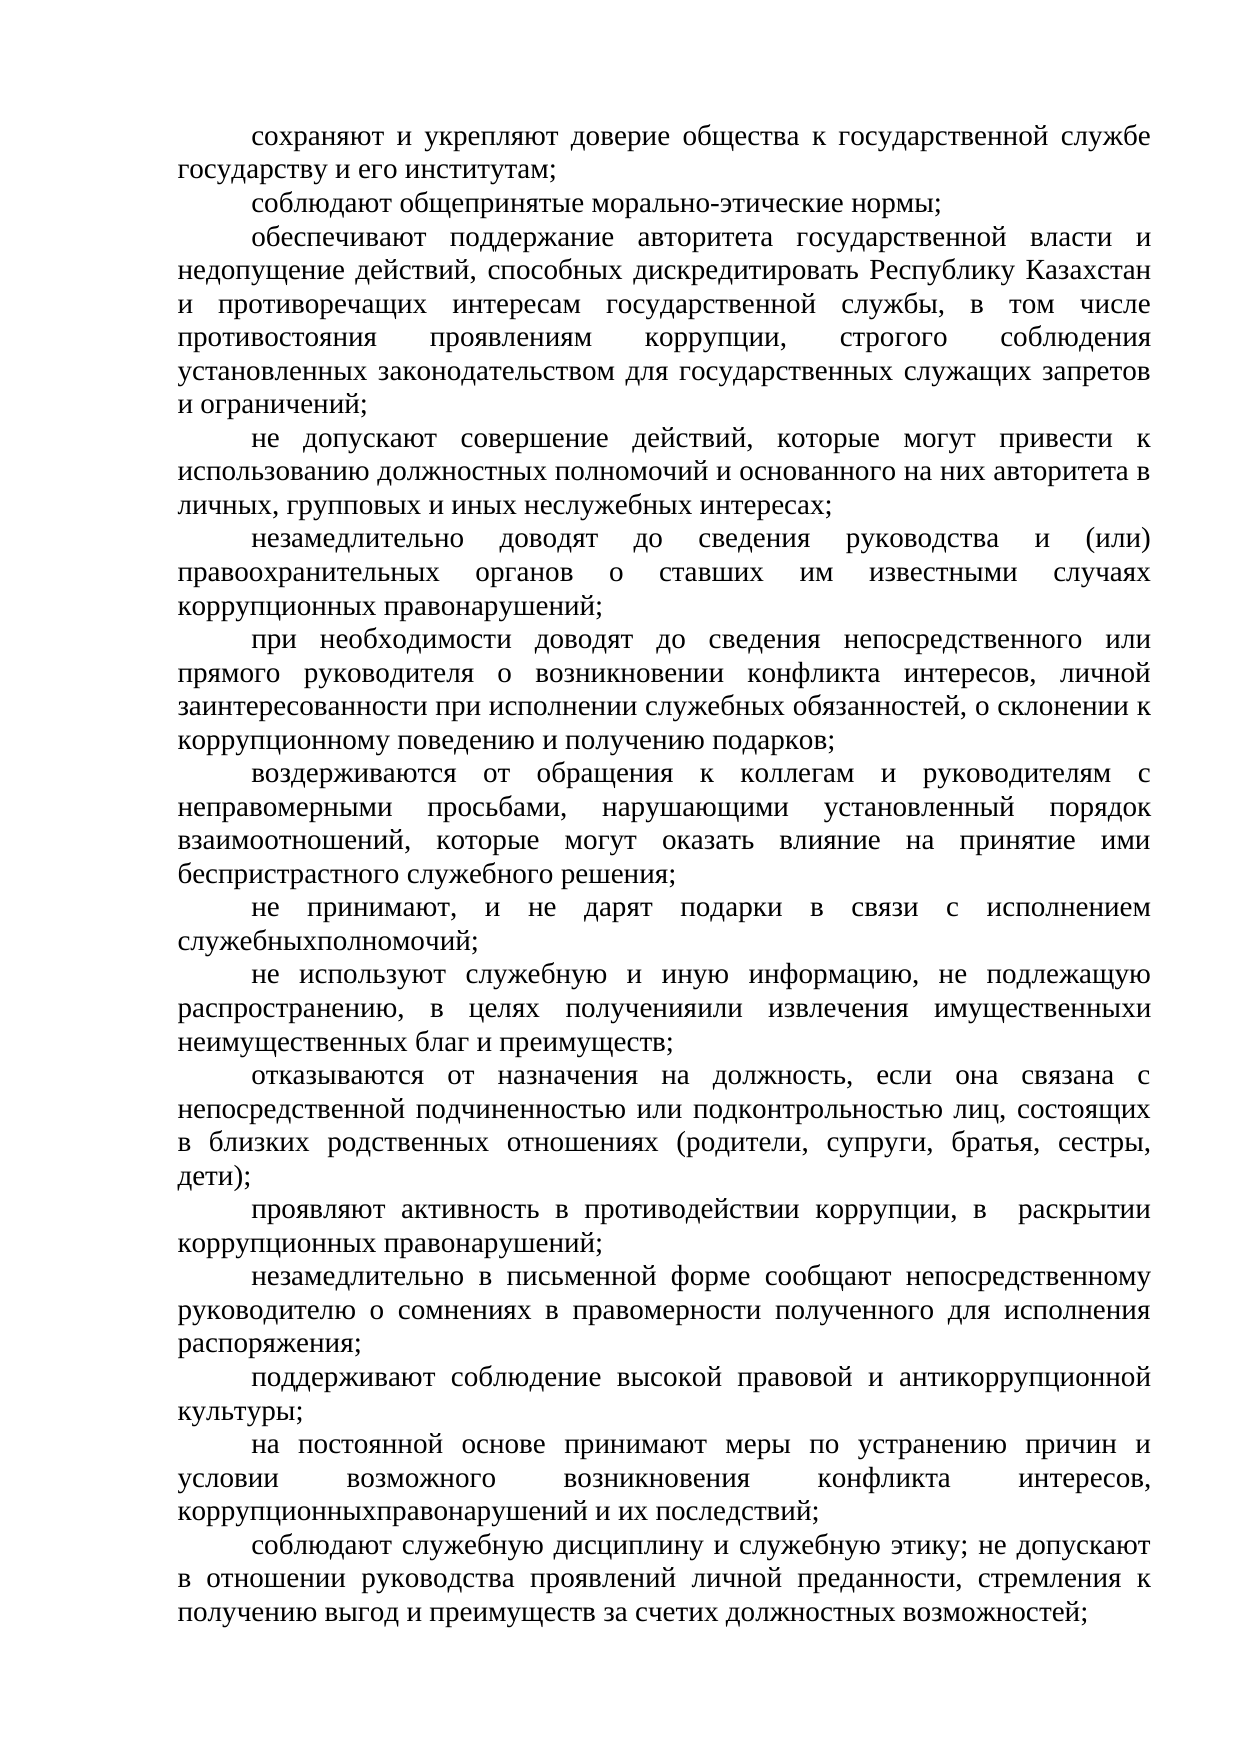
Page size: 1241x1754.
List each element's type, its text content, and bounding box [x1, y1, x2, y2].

text обеспечивают поддержание авторитета государственной власти и недопущение действий, способных дискредитировать Республику Казахстан и противоречащих интересам государственной службы, в том числе противостояния проявлениям коррупции, строгого соблюдения установленных законодательством для государственных служащих запретов и ограничений; [177, 219, 1152, 420]
text соблюдают служебную дисциплину и служебную этику; не допускают в отношении руководства проявлений личной преданности, стремления к получению выгод и преимуществ за счетих должностных возможностей; [177, 1527, 1152, 1627]
text незамедлительно в письменной форме сообщают непосредственному руководителю о сомнениях в правомерности полученного для исполнения распоряжения; [177, 1258, 1152, 1359]
text не принимают, и не дарят подарки в связи с исполнением служебныхполномочий; [177, 889, 1152, 957]
text на постоянной основе принимают меры по устранению причин и условии возможного возникновения конфликта интересов, коррупционныхправонарушений и их последствий; [177, 1426, 1152, 1527]
text незамедлительно доводят до сведения руководства и (или) правоохранительных органов о ставших им известными случаях коррупционных правонарушений; [177, 521, 1152, 621]
text воздерживаются от обращения к коллегам и руководителям с неправомерными просьбами, нарушающими установленный порядок взаимоотношений, которые могут оказать влияние на принятие ими беспристрастного служебного решения; [177, 755, 1152, 889]
text проявляют активность в противодействии коррупции, в раскрытии коррупционных правонарушений; [177, 1191, 1152, 1258]
text поддерживают соблюдение высокой правовой и антикоррупционной культуры; [177, 1359, 1152, 1426]
text отказываются от назначения на должность, если она связана с непосредственной подчиненностью или подконтрольностью лиц, состоящих в близких родственных отношениях (родители, супруги, братья, сестры, дети); [177, 1057, 1152, 1191]
text сохраняют и укрепляют доверие общества к государственной службе государству и его институтам; [177, 118, 1152, 185]
text при необходимости доводят до сведения непосредственного или прямого руководителя о возникновении конфликта интересов, личной заинтересованности при исполнении служебных обязанностей, о склонении к коррупционному поведению и получению подарков; [177, 621, 1152, 755]
text не допускают совершение действий, которые могут привести к использованию должностных полномочий и основанного на них авторитета в личных, групповых и иных неслужебных интересах; [177, 420, 1152, 521]
text не используют служебную и иную информацию, не подлежащую распространению, в целях полученияили извлечения имущественныхи неимущественных благ и преимуществ; [177, 957, 1152, 1057]
text соблюдают общепринятые морально-этические нормы; [177, 185, 1152, 219]
